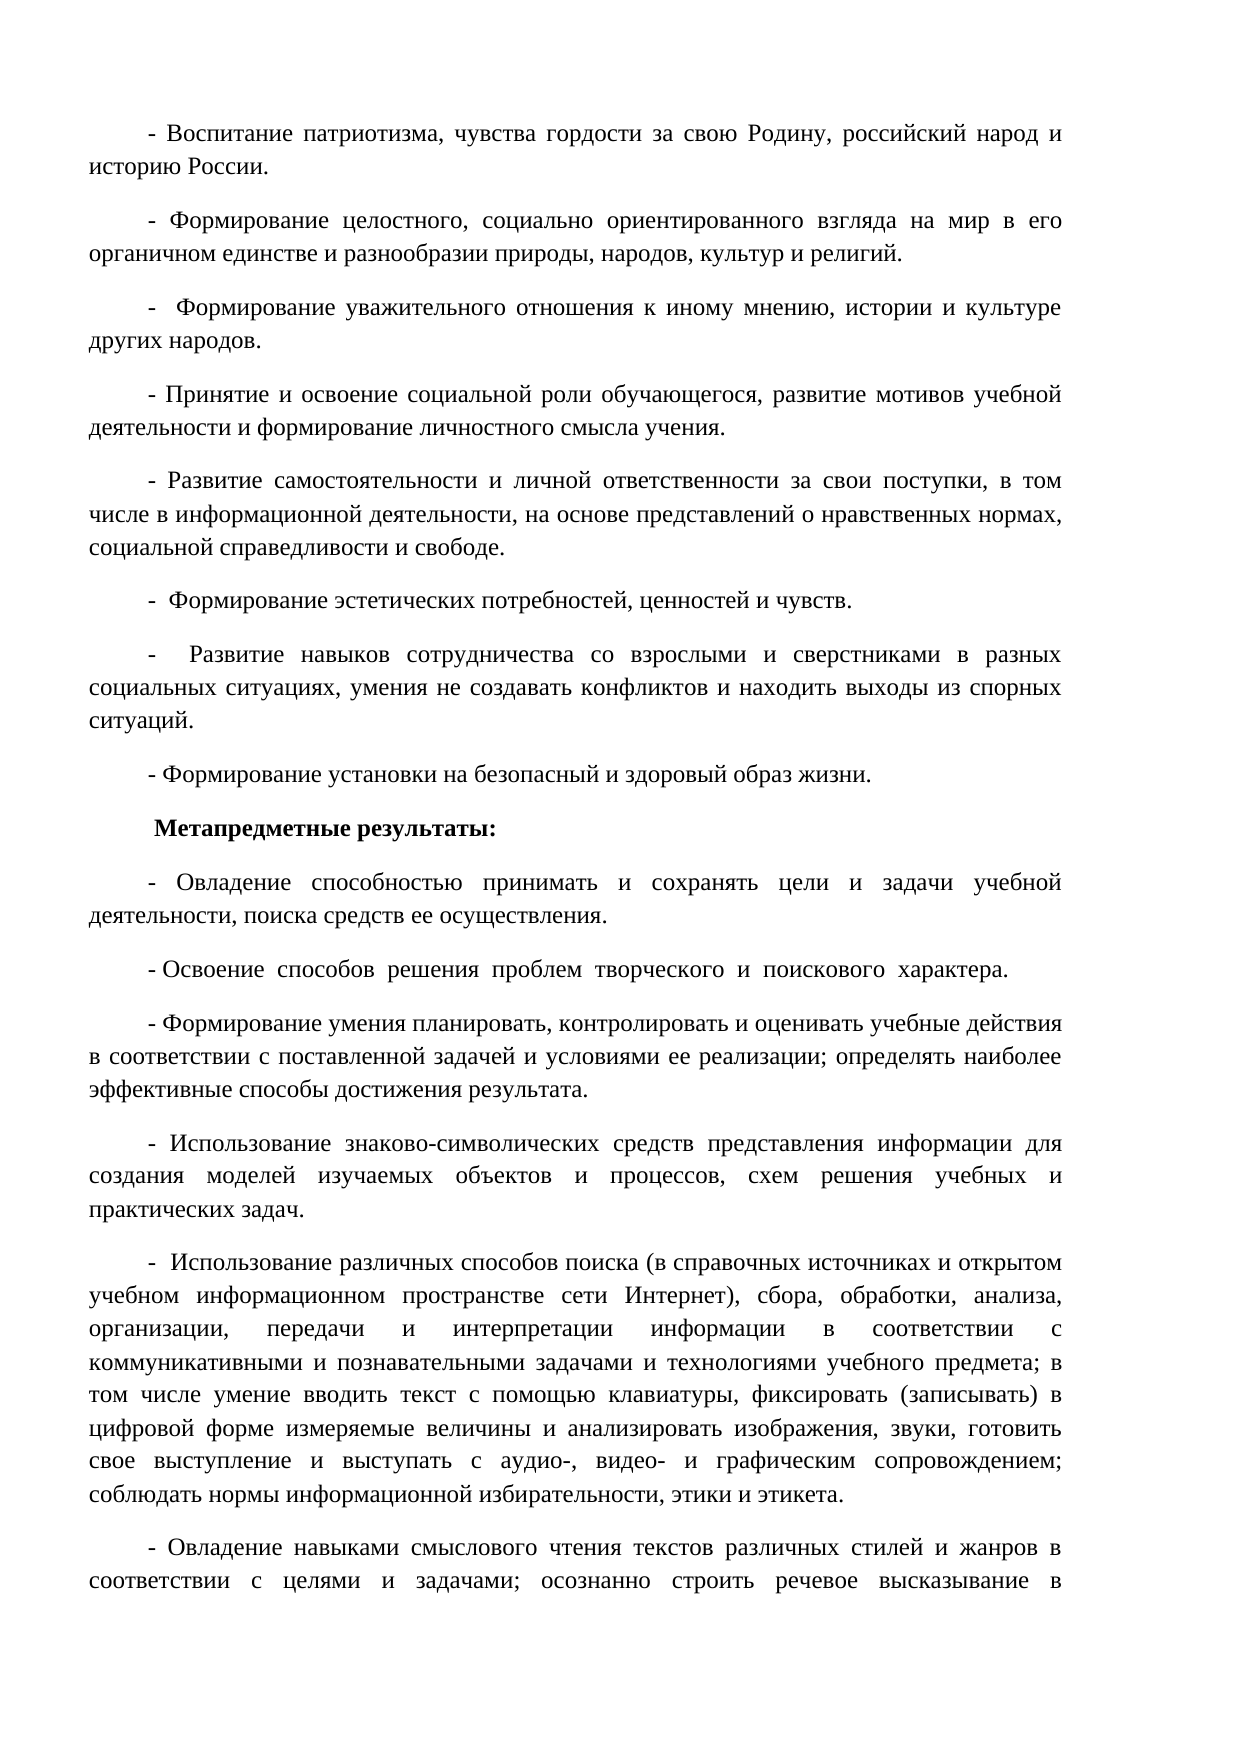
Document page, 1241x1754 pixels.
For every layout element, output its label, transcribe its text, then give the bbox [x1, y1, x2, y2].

text - Овладение способностью принимать и сохранять цели и задачи учебной деятельности, поиска средств ее осуществления. [89, 867, 1063, 929]
text - Освоение способов решения проблем творческого и поискового характера. [89, 954, 1063, 983]
text - Формирование эстетических потребностей, ценностей и чувств. [89, 586, 1063, 614]
text - Развитие самостоятельности и личной ответственности за свои поступки, в том числе в информационной деятельности, на основе представлений о нравственных нормах, социальной справедливости и свободе. [89, 466, 1063, 560]
text - Формирование установки на безопасный и здоровый образ жизни. [89, 759, 1063, 788]
text - Развитие навыков сотрудничества со взрослыми и сверстниками в разных социальных ситуациях, умения не создавать конфликтов и находить выходы из спорных ситуаций. [89, 639, 1063, 734]
text - Формирование уважительного отношения к иному мнению, истории и культуре других народов. [89, 292, 1063, 354]
text - Формирование целостного, социально ориентированного взгляда на мир в его органичном единстве и разнообразии природы, народов, культур и религий. [89, 205, 1063, 267]
text - Использование различных способов поиска (в справочных источниках и открытом учебном информационном пространстве сети Интернет), сбора, обработки, анализа, организации, передачи и интерпретации информации в соответствии с коммуникативными и познавательными задачами и технологиями учебного предмета; в том числе умение вводить текст с помощью клавиатуры, фиксировать (записывать) в цифровой форме измеряемые величины и анализировать изображения, звуки, готовить свое выступление и выступать с аудио-, видео- и графическим сопровождением; соблюдать нормы информационной избирательности, этики и этикета. [89, 1247, 1063, 1507]
text - Формирование умения планировать, контролировать и оценивать учебные действия в соответствии с поставленной задачей и условиями ее реализации; определять наиболее эффективные способы достижения результата. [89, 1008, 1063, 1102]
text - Принятие и освоение социальной роли обучающегося, развитие мотивов учебной деятельности и формирование личностного смысла учения. [89, 379, 1063, 441]
text - Воспитание патриотизма, чувства гордости за свою Родину, российский народ и историю России. [89, 118, 1063, 180]
text Метапредметные результаты: [89, 813, 1063, 842]
text - Использование знаково-символических средств представления информации для создания моделей изучаемых объектов и процессов, схем решения учебных и практических задач. [89, 1128, 1063, 1222]
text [89, 1532, 1063, 1594]
